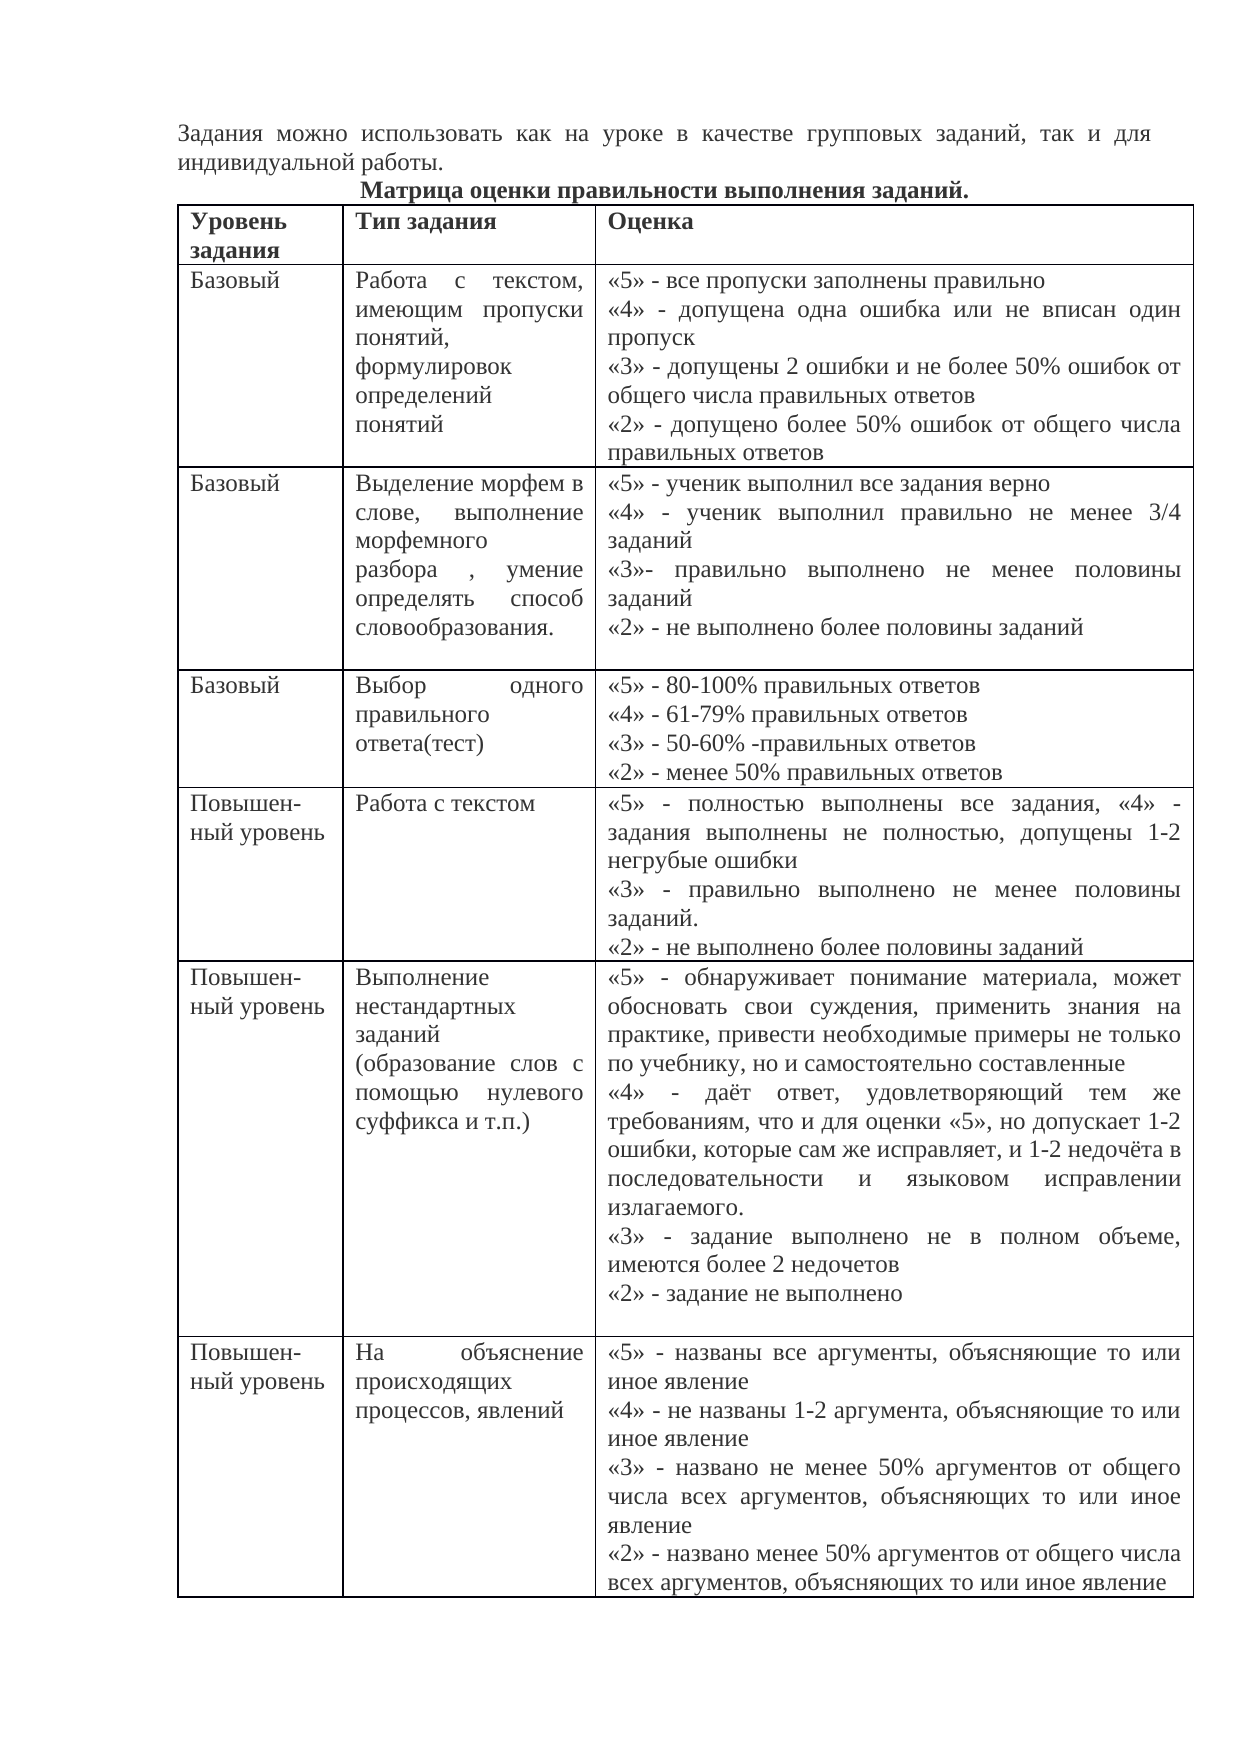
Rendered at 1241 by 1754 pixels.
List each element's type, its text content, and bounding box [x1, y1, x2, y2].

table_cell «5» - ученик выполнил все задания верно «4» - ученик выполнил правильно не менее 3/4 заданий «3»- правильно выполнено не менее половины заданий «2» - не выполнено более половины заданий [596, 468, 1193, 669]
table_cell «5» - 80-100% правильных ответов «4» - 61-79% правильных ответов «3» - 50-60% -правильных ответов «2» - менее 50% правильных ответов [596, 671, 1193, 786]
table_cell Выделение морфем в слове, выполнение морфемного разбора , умение определять способ словообразования. [344, 468, 595, 669]
table_cell На объяснение происходящих процессов, явлений [344, 1337, 595, 1596]
table_cell «5» - названы все аргументы, объясняющие то или иное явление «4» - не названы 1-2 аргумента, объясняющие то или иное явление «3» - названо не менее 50% аргументов от общего числа всех аргументов, объясняющих то или иное явление «2» - названо менее 50% аргументов от общего числа всех аргументов, объясняющих то или иное явление [596, 1337, 1193, 1596]
text Матрица оценки правильности выполнения заданий. [177, 176, 1152, 204]
table_cell Базовый [179, 468, 342, 669]
table_cell «5» - полностью выполнены все задания, «4» - задания выполнены не полностью, допущены 1-2 негрубые ошибки «3» - правильно выполнено не менее половины заданий. «2» - не выполнено более половины заданий [596, 788, 1193, 960]
table_cell Базовый [179, 265, 342, 466]
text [177, 118, 1152, 176]
table_cell Повышен-ный уровень [179, 1337, 342, 1596]
table_header Тип задания [344, 206, 595, 263]
table_cell Базовый [179, 671, 342, 786]
table_cell «5» - все пропуски заполнены правильно «4» - допущена одна ошибка или не вписан один пропуск «3» - допущены 2 ошибки и не более 50% ошибок от общего числа правильных ответов «2» - допущено более 50% ошибок от общего числа правильных ответов [596, 265, 1193, 466]
table_cell Работа с текстом [344, 788, 595, 960]
table_header Уровень задания [179, 206, 342, 263]
table_cell «5» - обнаруживает понимание материала, может обосновать свои суждения, применить знания на практике, привести необходимые примеры не только по учебнику, но и самостоятельно составленные «4» - даёт ответ, удовлетворяющий тем же требованиям, что и для оценки «5», но допускает 1-2 ошибки, которые сам же исправляет, и 1-2 недочёта в последовательности и языковом исправлении излагаемого. «3» - задание выполнено не в полном объеме, имеются более 2 недочетов «2» - задание не выполнено [596, 962, 1193, 1336]
table_header Оценка [596, 206, 1193, 263]
table_cell Выполнение нестандартных заданий (образование слов с помощью нулевого суффикса и т.п.) [344, 962, 595, 1336]
table_cell Повышен-ный уровень [179, 962, 342, 1336]
table_cell Повышен-ный уровень [179, 788, 342, 960]
table_cell Выбор одного правильного ответа(тест) [344, 671, 595, 786]
table_cell Работа с текстом, имеющим пропуски понятий, формулировок определений понятий [344, 265, 595, 466]
